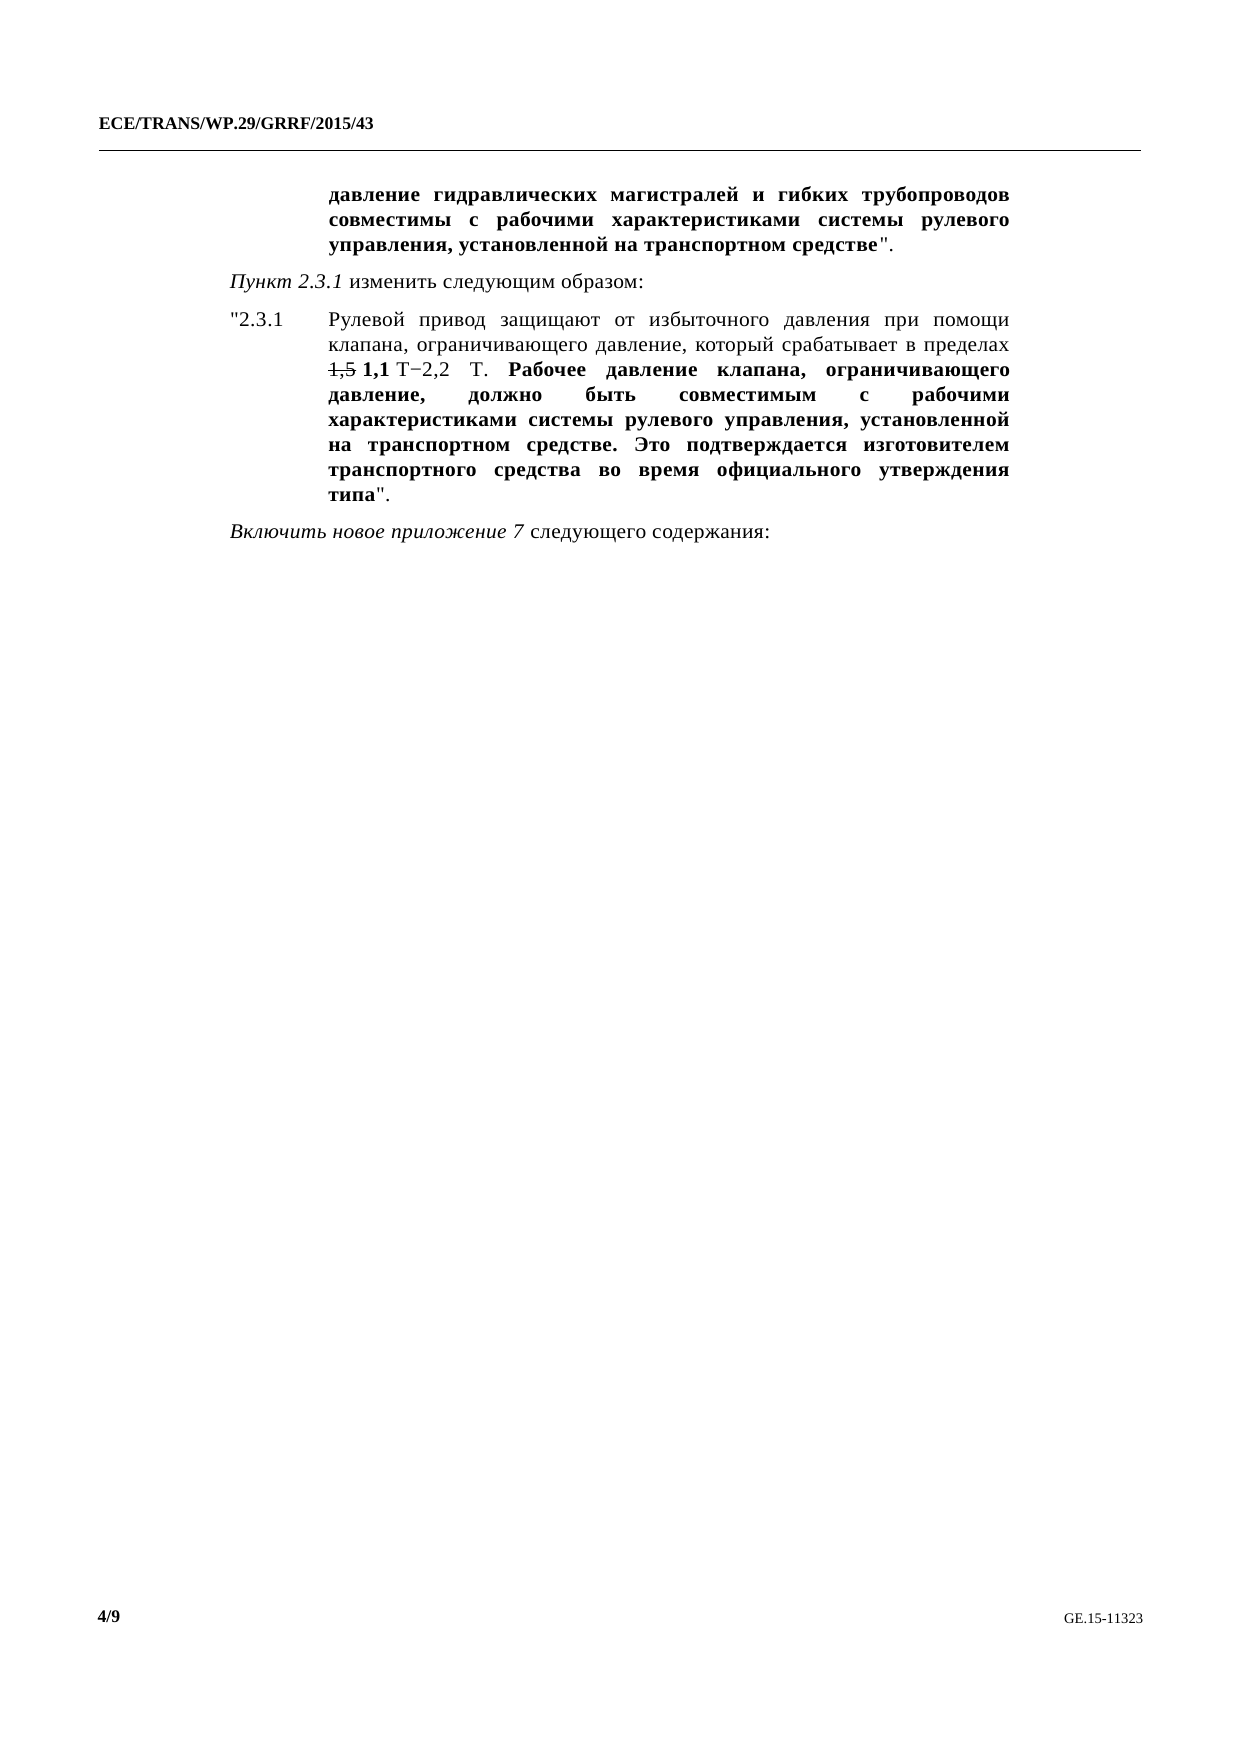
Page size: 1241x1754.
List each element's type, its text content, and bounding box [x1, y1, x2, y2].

text Включить новое приложение 7 следующего содержания: [229, 519, 1011, 544]
text Пункт 2.3.1 изменить следующим образом: [229, 269, 1011, 294]
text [229, 181, 1011, 256]
text "2.3.1 Рулевой привод защищают от избыточного давления при помощи клапана, ограничивающего давление, который срабатывает в пределах 1,5 1,1 T−2,2 T. Рабочее давление клапана, ограничивающего давление, должно быть совместимым с рабочими характеристиками системы рулевого управления, установленной на транспортном средстве. Это подтверждается изготовителем транспортного средства во время официального утверждения типа". [230, 306, 1011, 506]
